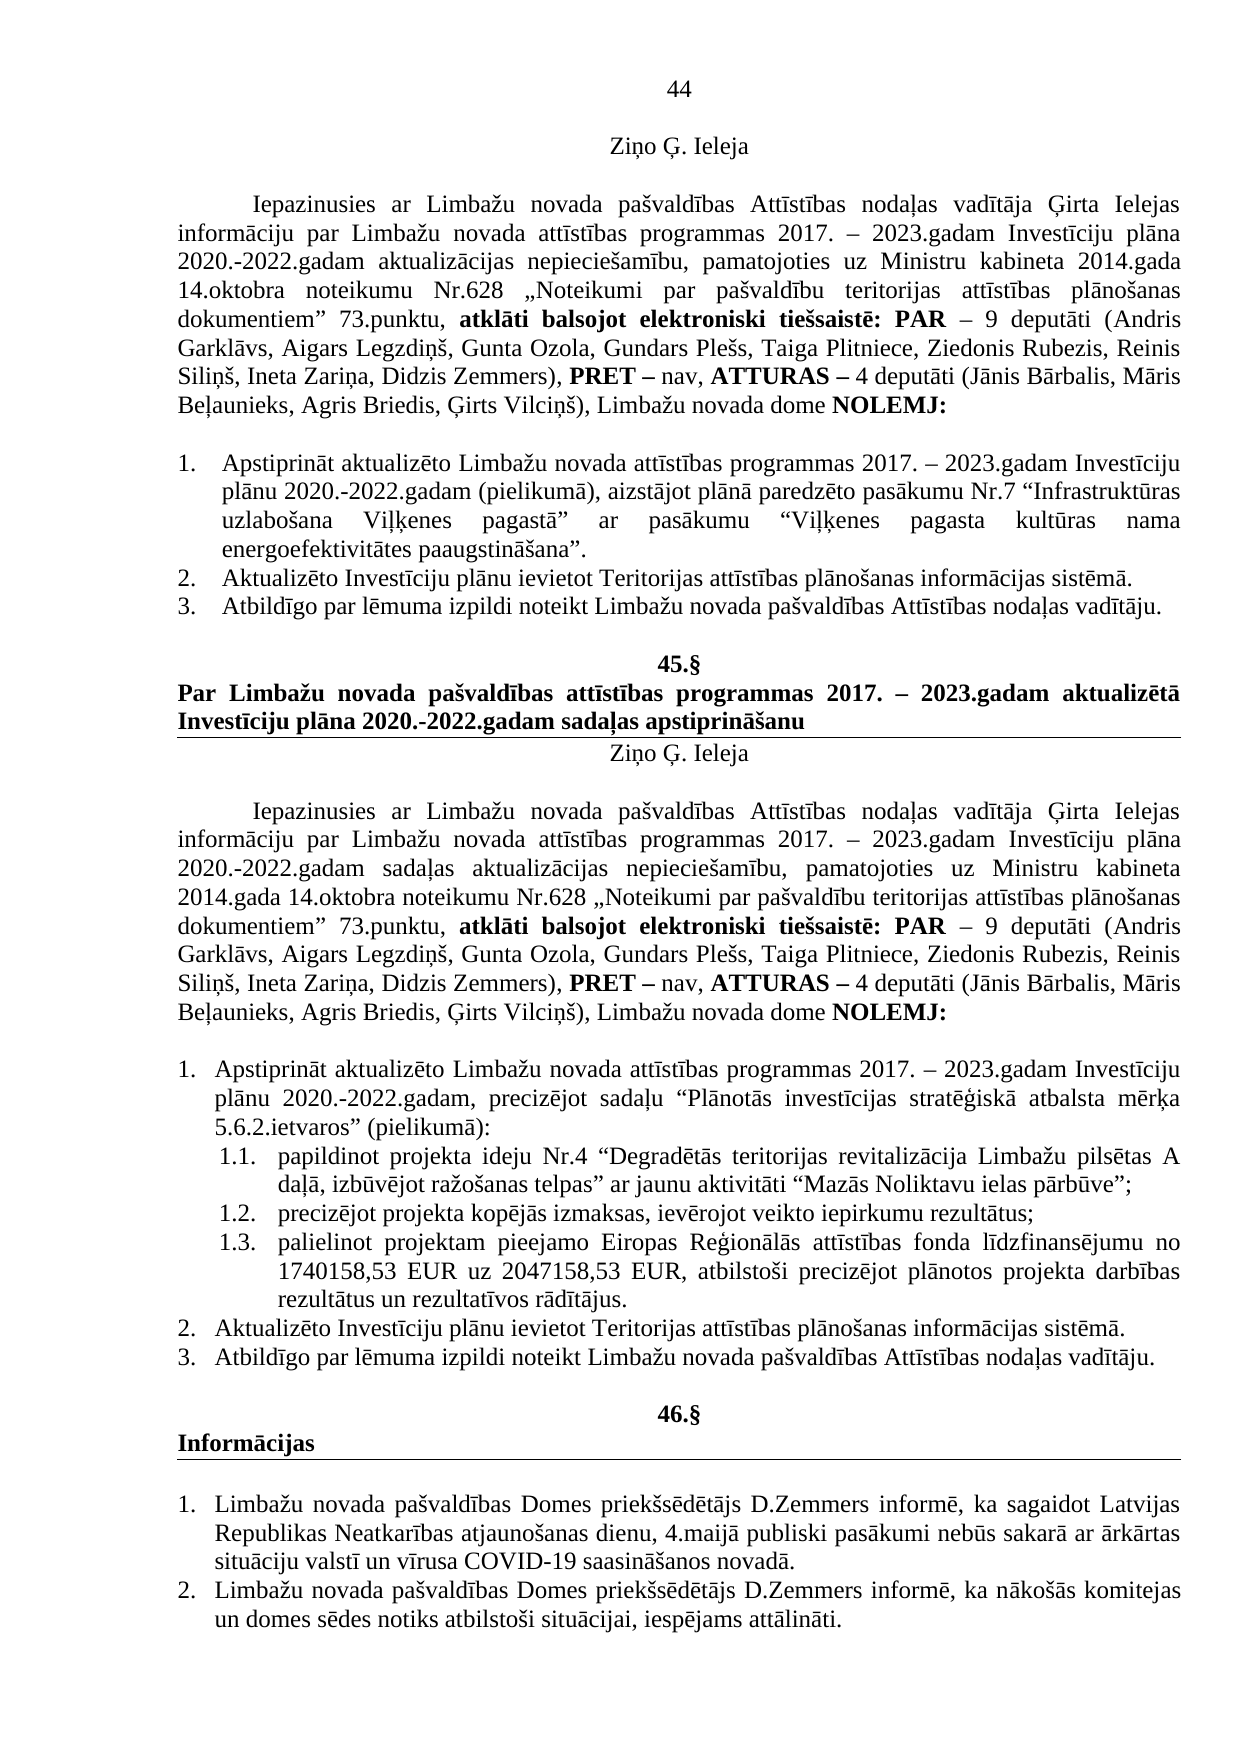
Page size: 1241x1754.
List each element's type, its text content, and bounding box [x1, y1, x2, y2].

list Atbildīgo par lēmuma izpildi noteikt Limbažu novada pašvaldības Attīstības nodaļas vadītāju. [177, 1342, 1181, 1371]
list Limbažu novada pašvaldības Domes priekšsēdētājs D.Zemmers informē, ka nākošās komitejas un domes sēdes notiks atbilstoši situācijai, iespējams attālināti. [177, 1575, 1181, 1633]
text Ziņo Ģ. Ieleja [177, 738, 1181, 767]
text 45.§ [177, 649, 1181, 678]
list Aktualizēto Investīciju plānu ievietot Teritorijas attīstības plānošanas informācijas sistēmā. [177, 1313, 1181, 1342]
text Informācijas [177, 1428, 1181, 1459]
list Aktualizēto Investīciju plānu ievietot Teritorijas attīstības plānošanas informācijas sistēmā. [177, 563, 1181, 591]
text 46.§ [177, 1399, 1181, 1428]
text Iepazinusies ar Limbažu novada pašvaldības Attīstības nodaļas vadītāja Ģirta Ielejas informāciju par Limbažu novada attīstības programmas 2017. – 2023.gadam Investīciju plāna 2020.-2022.gadam sadaļas aktualizācijas nepieciešamību, pamatojoties uz Ministru kabineta 2014.gada 14.oktobra noteikumu Nr.628 „Noteikumi par pašvaldību teritorijas attīstības plānošanas dokumentiem” 73.punktu, atklāti balsojot elektroniski tiešsaistē: PAR – 9 deputāti (Andris Garklāvs, Aigars Legzdiņš, Gunta Ozola, Gundars Plešs, Taiga Plitniece, Ziedonis Rubezis, Reinis Siliņš, Ineta Zariņa, Didzis Zemmers), PRET – nav, ATTURAS – 4 deputāti (Jānis Bārbalis, Māris Beļaunieks, Agris Briedis, Ģirts Vilciņš), Limbažu novada dome NOLEMJ: [177, 796, 1181, 1026]
text Iepazinusies ar Limbažu novada pašvaldības Attīstības nodaļas vadītāja Ģirta Ielejas informāciju par Limbažu novada attīstības programmas 2017. – 2023.gadam Investīciju plāna 2020.-2022.gadam aktualizācijas nepieciešamību, pamatojoties uz Ministru kabineta 2014.gada 14.oktobra noteikumu Nr.628 „Noteikumi par pašvaldību teritorijas attīstības plānošanas dokumentiem” 73.punktu, atklāti balsojot elektroniski tiešsaistē: PAR – 9 deputāti (Andris Garklāvs, Aigars Legzdiņš, Gunta Ozola, Gundars Plešs, Taiga Plitniece, Ziedonis Rubezis, Reinis Siliņš, Ineta Zariņa, Didzis Zemmers), PRET – nav, ATTURAS – 4 deputāti (Jānis Bārbalis, Māris Beļaunieks, Agris Briedis, Ģirts Vilciņš), Limbažu novada dome NOLEMJ: [177, 189, 1181, 419]
text Par Limbažu novada pašvaldības attīstības programmas 2017. – 2023.gadam aktualizētā Investīciju plāna 2020.-2022.gadam sadaļas apstiprināšanu [177, 678, 1181, 737]
list Atbildīgo par lēmuma izpildi noteikt Limbažu novada pašvaldības Attīstības nodaļas vadītāju. [177, 591, 1181, 620]
list Apstiprināt aktualizēto Limbažu novada attīstības programmas 2017. – 2023.gadam Investīciju plānu 2020.-2022.gadam (pielikumā), aizstājot plānā paredzēto pasākumu Nr.7 “Infrastruktūras uzlabošana Viļķenes pagastā” ar pasākumu “Viļķenes pagasta kultūras nama energoefektivitātes paaugstināšana”. [177, 448, 1181, 563]
list precizējot projekta kopējās izmaksas, ievērojot veikto iepirkumu rezultātus; [218, 1198, 1181, 1227]
list papildinot projekta ideju Nr.4 “Degradētās teritorijas revitalizācija Limbažu pilsētas A daļā, izbūvējot ražošanas telpas” ar jaunu aktivitāti “Mazās Noliktavu ielas pārbūve”; [218, 1141, 1181, 1198]
list palielinot projektam pieejamo Eiropas Reģionālās attīstības fonda līdzfinansējumu no 1740158,53 EUR uz 2047158,53 EUR, atbilstoši precizējot plānotos projekta darbības rezultātus un rezultatīvos rādītājus. [218, 1227, 1181, 1313]
text Ziņo Ģ. Ieleja [177, 131, 1181, 160]
list Limbažu novada pašvaldības Domes priekšsēdētājs D.Zemmers informē, ka sagaidot Latvijas Republikas Neatkarības atjaunošanas dienu, 4.maijā publiski pasākumi nebūs sakarā ar ārkārtas situāciju valstī un vīrusa COVID-19 saasināšanos novadā. [177, 1489, 1181, 1575]
list Apstiprināt aktualizēto Limbažu novada attīstības programmas 2017. – 2023.gadam Investīciju plānu 2020.-2022.gadam, precizējot sadaļu “Plānotās investīcijas stratēģiskā atbalsta mērķa 5.6.2.ietvaros” (pielikumā): [177, 1054, 1181, 1141]
